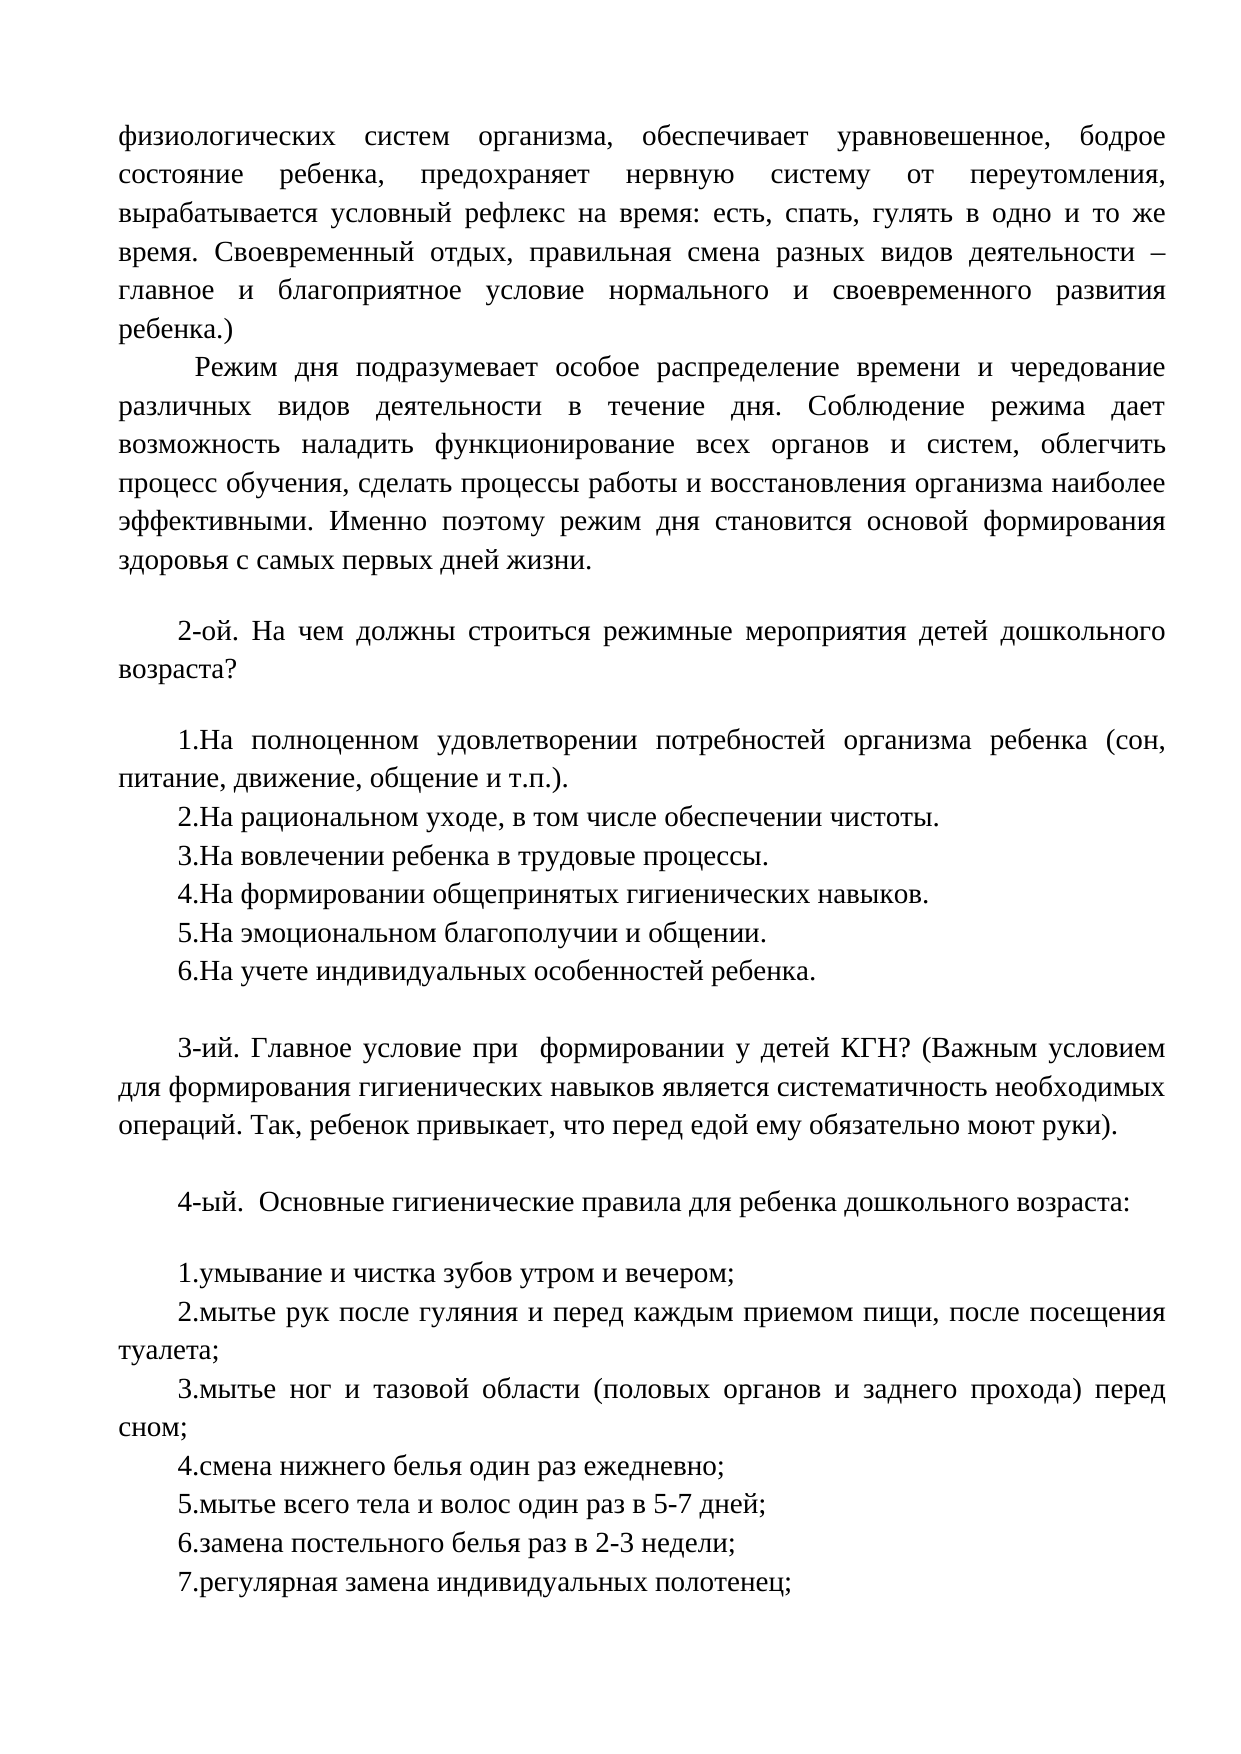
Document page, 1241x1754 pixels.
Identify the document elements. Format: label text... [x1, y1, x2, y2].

text 3-ий. Главное условие при формировании у детей КГН? (Важным условием для формирования гигиенических навыков является систематичность необходимых операций. Так, ребенок привыкает, что перед едой ему обязательно моют руки). [118, 1030, 1167, 1141]
text 6.На учете индивидуальных особенностей ребенка. [118, 953, 1167, 987]
text 2.мытье рук после гуляния и перед каждым приемом пищи, после посещения туалета; [118, 1294, 1167, 1366]
text 3.На вовлечении ребенка в трудовые процессы. [118, 838, 1167, 871]
text 5.На эмоциональном благополучии и общении. [118, 915, 1167, 948]
text 4.На формировании общепринятых гигиенических навыков. [118, 876, 1167, 910]
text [118, 118, 1167, 344]
text 2.На рациональном уходе, в том числе обеспечении чистоты. [118, 799, 1167, 833]
text 4-ый. Основные гигиенические правила для ребенка дошкольного возраста: [118, 1184, 1167, 1218]
text Режим дня подразумевает особое распределение времени и чередование различных видов деятельности в течение дня. Соблюдение режима дает возможность наладить функционирование всех органов и систем, облегчить процесс обучения, сделать процессы работы и восстановления организма наиболее эффективными. Именно поэтому режим дня становится основой формирования здоровья с самых первых дней жизни. [118, 349, 1167, 576]
text 1.умывание и чистка зубов утром и вечером; [118, 1255, 1167, 1289]
text 5.мытье всего тела и волос один раз в 5-7 дней; [118, 1487, 1167, 1520]
text 6.замена постельного белья раз в 2-3 недели; [118, 1525, 1167, 1559]
text 4.смена нижнего белья один раз ежедневно; [118, 1448, 1167, 1482]
text 2-ой. На чем должны строиться режимные мероприятия детей дошкольного возраста? [118, 613, 1167, 685]
text 7.регулярная замена индивидуальных полотенец; [118, 1564, 1167, 1597]
text 3.мытье ног и тазовой области (половых органов и заднего прохода) перед сном; [118, 1371, 1167, 1443]
text 1.На полноценном удовлетворении потребностей организма ребенка (сон, питание, движение, общение и т.п.). [118, 722, 1167, 794]
